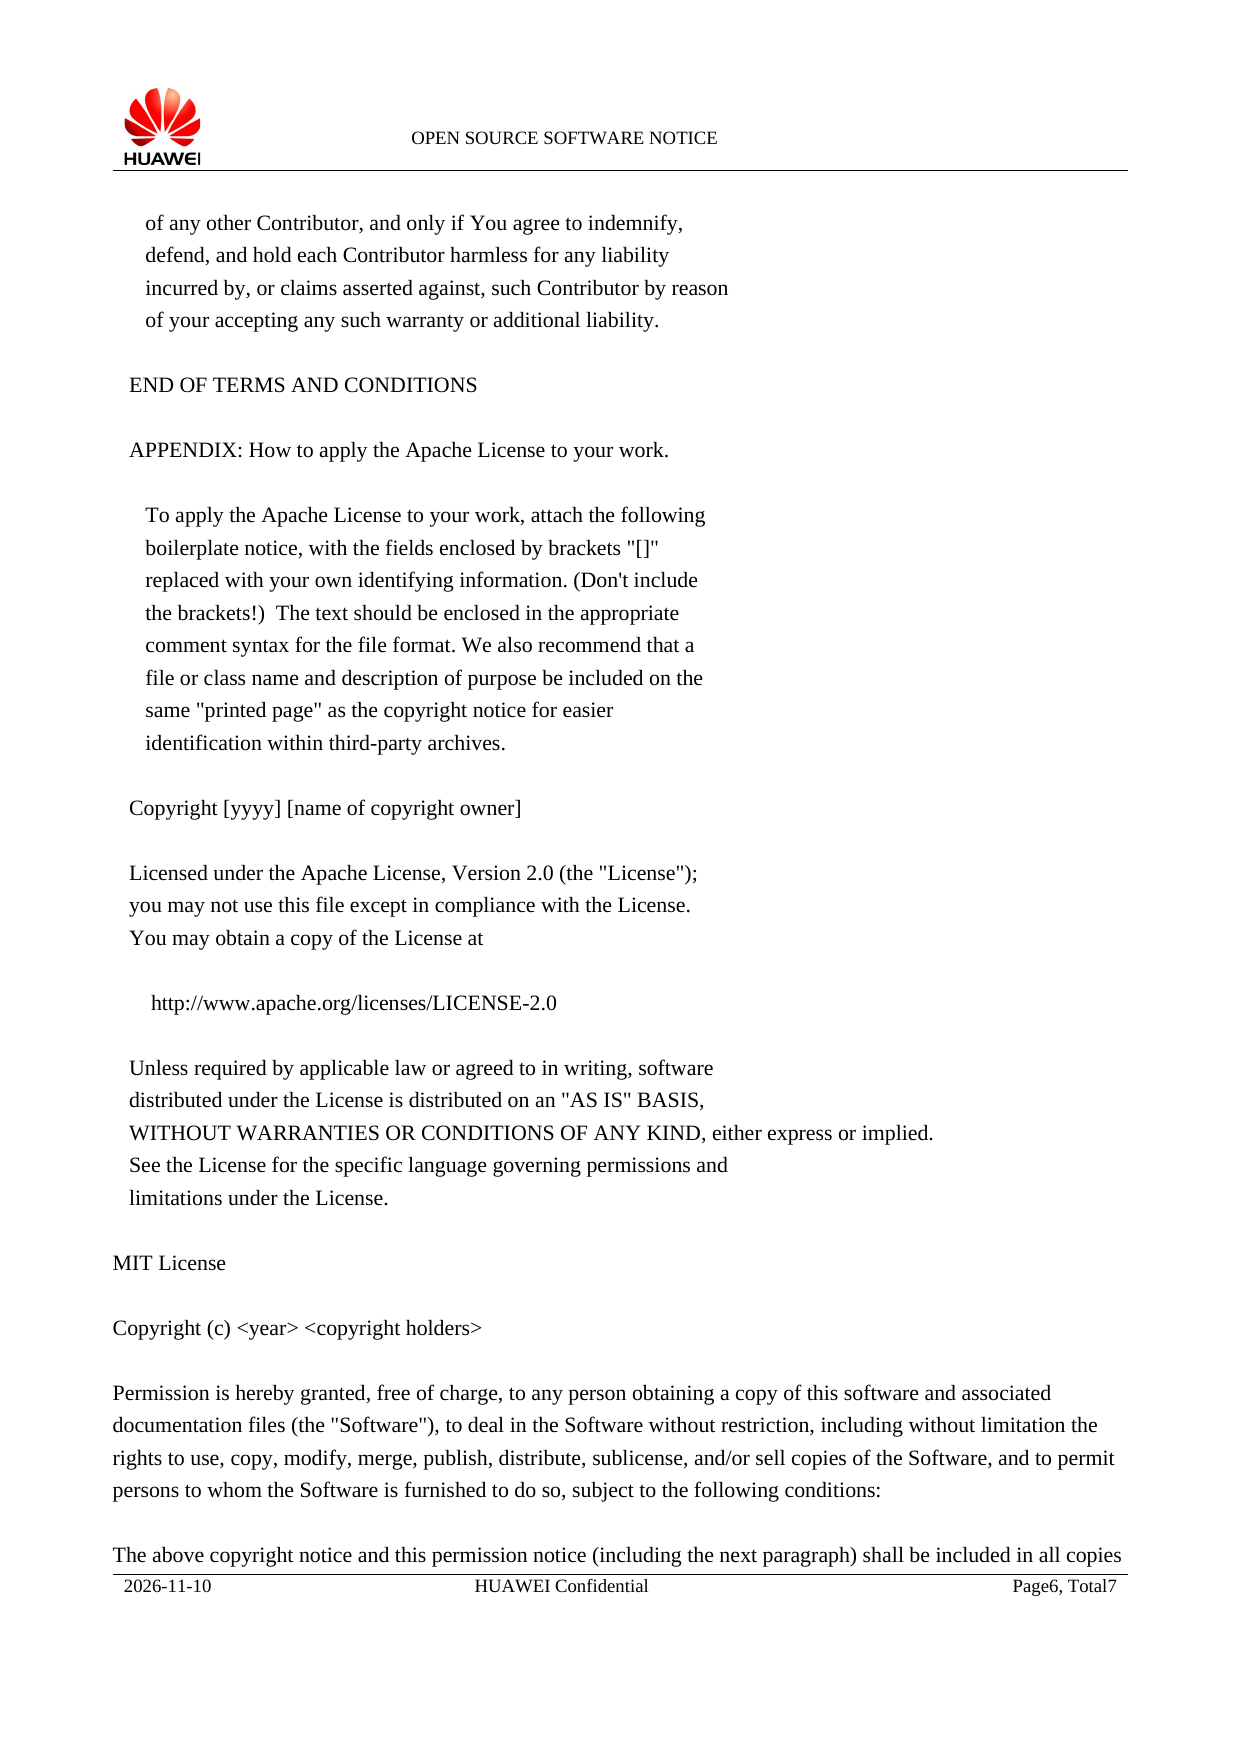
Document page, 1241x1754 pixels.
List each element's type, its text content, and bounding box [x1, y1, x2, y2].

picture [124, 88, 201, 165]
